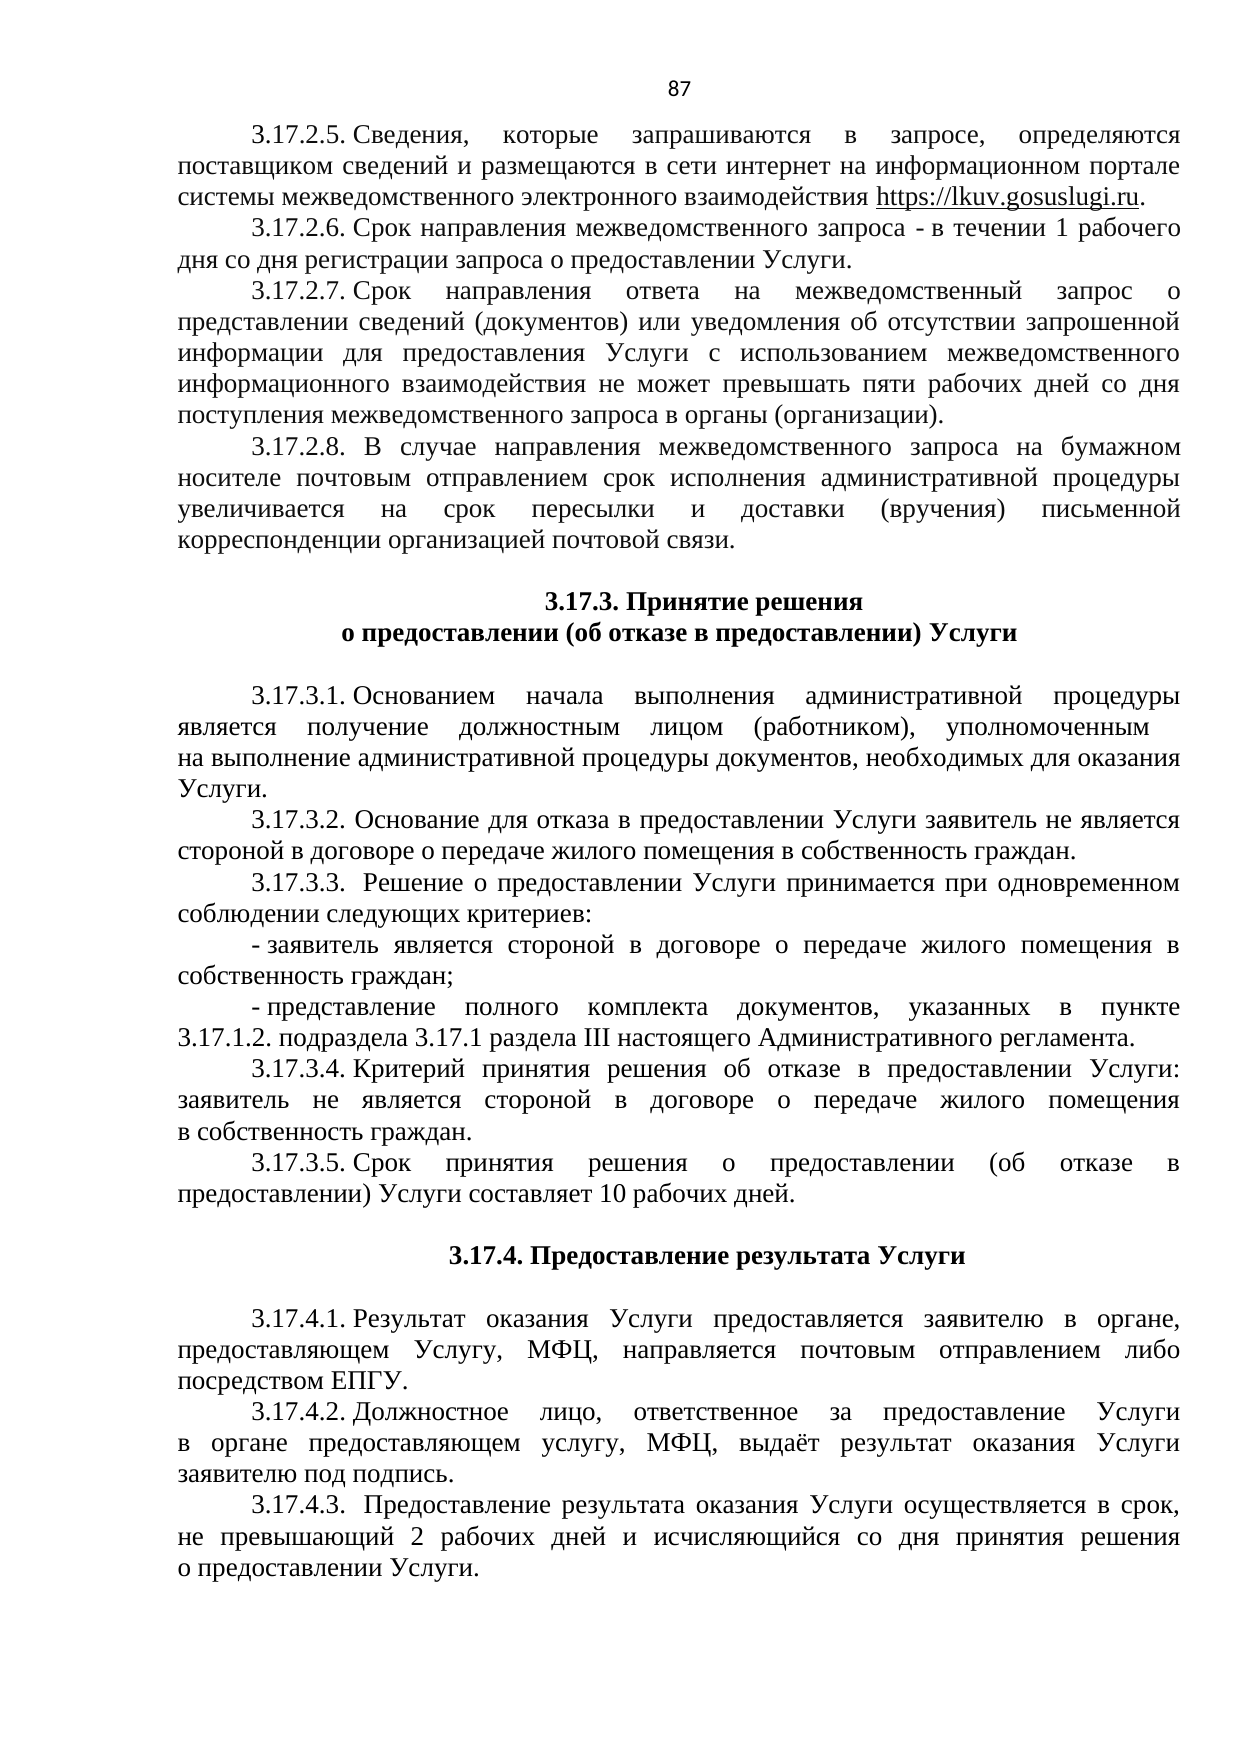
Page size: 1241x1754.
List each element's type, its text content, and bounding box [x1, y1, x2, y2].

text 3.17.3.4. Критерий принятия решения об отказе в предоставлении Услуги: заявитель не является стороной в договоре о передаче жилого помещения в собственность граждан. [177, 1052, 1181, 1146]
text 3.17.3. Принятие решения о предоставлении (об отказе в предоставлении) Услуги [177, 585, 1181, 648]
text 3.17.3.2. Основание для отказа в предоставлении Услуги заявитель не является стороной в договоре о передаче жилого помещения в собственность граждан. [177, 803, 1181, 866]
text 3.17.4.2. Должностное лицо, ответственное за предоставление Услуги в органе предоставляющем услугу, МФЦ, выдаёт результат оказания Услуги заявителю под подпись. [177, 1395, 1181, 1488]
text - представление полного комплекта документов, указанных в пункте 3.17.1.2. подраздела 3.17.1 раздела III настоящего Административного регламента. [177, 990, 1181, 1052]
text 3.17.4.3. Предоставление результата оказания Услуги осуществляется в срок, не превышающий 2 рабочих дней и исчисляющийся со дня принятия решения о предоставлении Услуги. [177, 1488, 1181, 1582]
text 3.17.3.5. Срок принятия решения о предоставлении (об отказе в предоставлении) Услуги составляет 10 рабочих дней. [177, 1146, 1181, 1208]
text 3.17.2.8. В случае направления межведомственного запроса на бумажном носителе почтовым отправлением срок исполнения административной процедуры увеличивается на срок пересылки и доставки (вручения) письменной корреспонденции организацией почтовой связи. [177, 429, 1181, 554]
text 3.17.2.7. Срок направления ответа на межведомственный запрос о представлении сведений (документов) или уведомления об отсутствии запрошенной информации для предоставления Услуги с использованием межведомственного информационного взаимодействия не может превышать пяти рабочих дней со дня поступления межведомственного запроса в органы (организации). [177, 274, 1181, 429]
text 3.17.4. Предоставление результата Услуги [177, 1239, 1181, 1271]
text 3.17.4.1. Результат оказания Услуги предоставляется заявителю в органе, предоставляющем Услугу, МФЦ, направляется почтовым отправлением либо посредством ЕПГУ. [177, 1302, 1181, 1395]
text 3.17.3.3. Решение о предоставлении Услуги принимается при одновременном соблюдении следующих критериев: [177, 866, 1181, 928]
text 3.17.2.6. Срок направления межведомственного запроса - в течении 1 рабочего дня со дня регистрации запроса о предоставлении Услуги. [177, 212, 1181, 274]
text 3.17.3.1. Основанием начала выполнения административной процедуры является получение должностным лицом (работником), уполномоченным на выполнение административной процедуры документов, необходимых для оказания Услуги. [177, 679, 1181, 803]
text - заявитель является стороной в договоре о передаче жилого помещения в собственность граждан; [177, 928, 1181, 990]
text 3.17.2.5. Сведения, которые запрашиваются в запросе, определяются поставщиком сведений и размещаются в сети интернет на информационном портале системы межведомственного электронного взаимодействия https://lkuv.gosuslugi.ru. [177, 118, 1181, 212]
